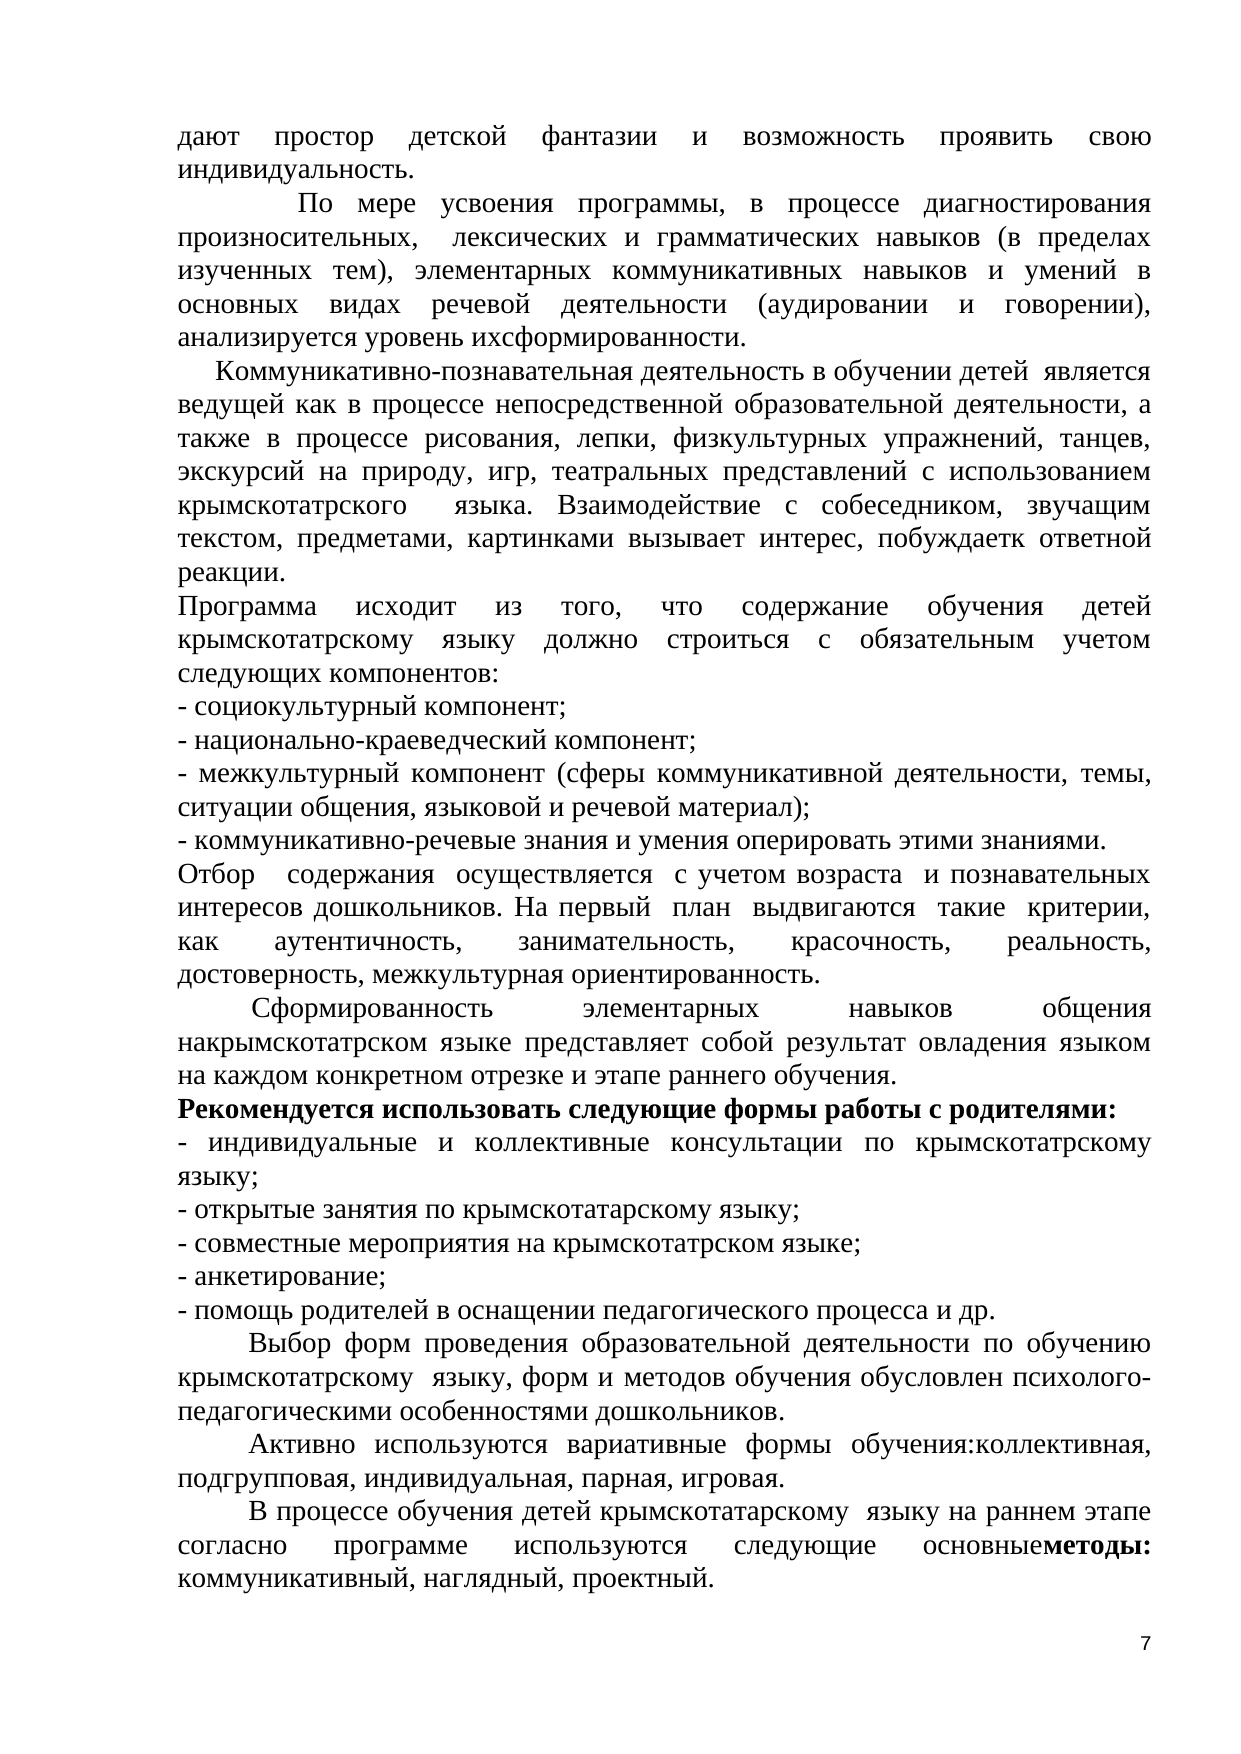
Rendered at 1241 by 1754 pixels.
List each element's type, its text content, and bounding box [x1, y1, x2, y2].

text Активно используются вариативные формы обучения:коллективная, подгрупповая, индивидуальная, парная, игровая. [177, 1426, 1152, 1493]
text Программа исходит из того, что содержание обучения детей крымскотатрскому языку должно строиться с обязательным учетом следующих компонентов: [177, 588, 1152, 688]
text - национально-краеведческий компонент; [177, 722, 1152, 755]
text - индивидуальные и коллективные консультации по крымскотатрскому языку; [177, 1124, 1152, 1191]
text Отбор содержания осуществляется с учетом возраста и познавательных интересов дошкольников. На первый план выдвигаются такие критерии, как аутентичность, занимательность, красочность, реальность, достоверность, межкультурная ориентированность. [177, 856, 1152, 990]
text Сформированность элементарных навыков общения накрымскотатрском языке представляет собой результат овладения языком на каждом конкретном отрезке и этапе раннего обучения. [177, 990, 1152, 1091]
text - совместные мероприятия на крымскотатрском языке; [177, 1225, 1152, 1258]
text Рекомендуется использовать следующие формы работы с родителями: [177, 1091, 1152, 1124]
text - коммуникативно-речевые знания и умения оперировать этими знаниями. [177, 822, 1152, 856]
text В процессе обучения детей крымскотатарскому языку на раннем этапе согласно программе используются следующие основныеметоды: коммуникативный, наглядный, проектный. [177, 1493, 1152, 1594]
text - помощь родителей в оснащении педагогического процесса и др. [177, 1292, 1152, 1326]
text - социокультурный компонент; [177, 688, 1152, 722]
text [177, 118, 1152, 185]
text - анкетирование; [177, 1258, 1152, 1292]
text - межкультурный компонент (сферы коммуникативной деятельности, темы, ситуации общения, языковой и речевой материал); [177, 755, 1152, 822]
text Выбор форм проведения образовательной деятельности по обучению крымскотатрскому языку, форм и методов обучения обусловлен психолого-педагогическими особенностями дошкольников. [177, 1326, 1152, 1426]
text Коммуникативно-познавательная деятельность в обучении детей является ведущей как в процессе непосредственной образовательной деятельности, а также в процессе рисования, лепки, физкультурных упражнений, танцев, экскурсий на природу, игр, театральных представлений с использованием крымскотатрского языка. Взаимодействие с собеседником, звучащим текстом, предметами, картинками вызывает интерес, побуждаетк ответной реакции. [177, 353, 1152, 588]
text По мере усвоения программы, в процессе диагностирования произносительных, лексических и грамматических навыков (в пределах изученных тем), элементарных коммуникативных навыков и умений в основных видах речевой деятельности (аудировании и говорении), анализируется уровень ихсформированности. [177, 185, 1152, 353]
text - открытые занятия по крымскотатарскому языку; [177, 1191, 1152, 1225]
